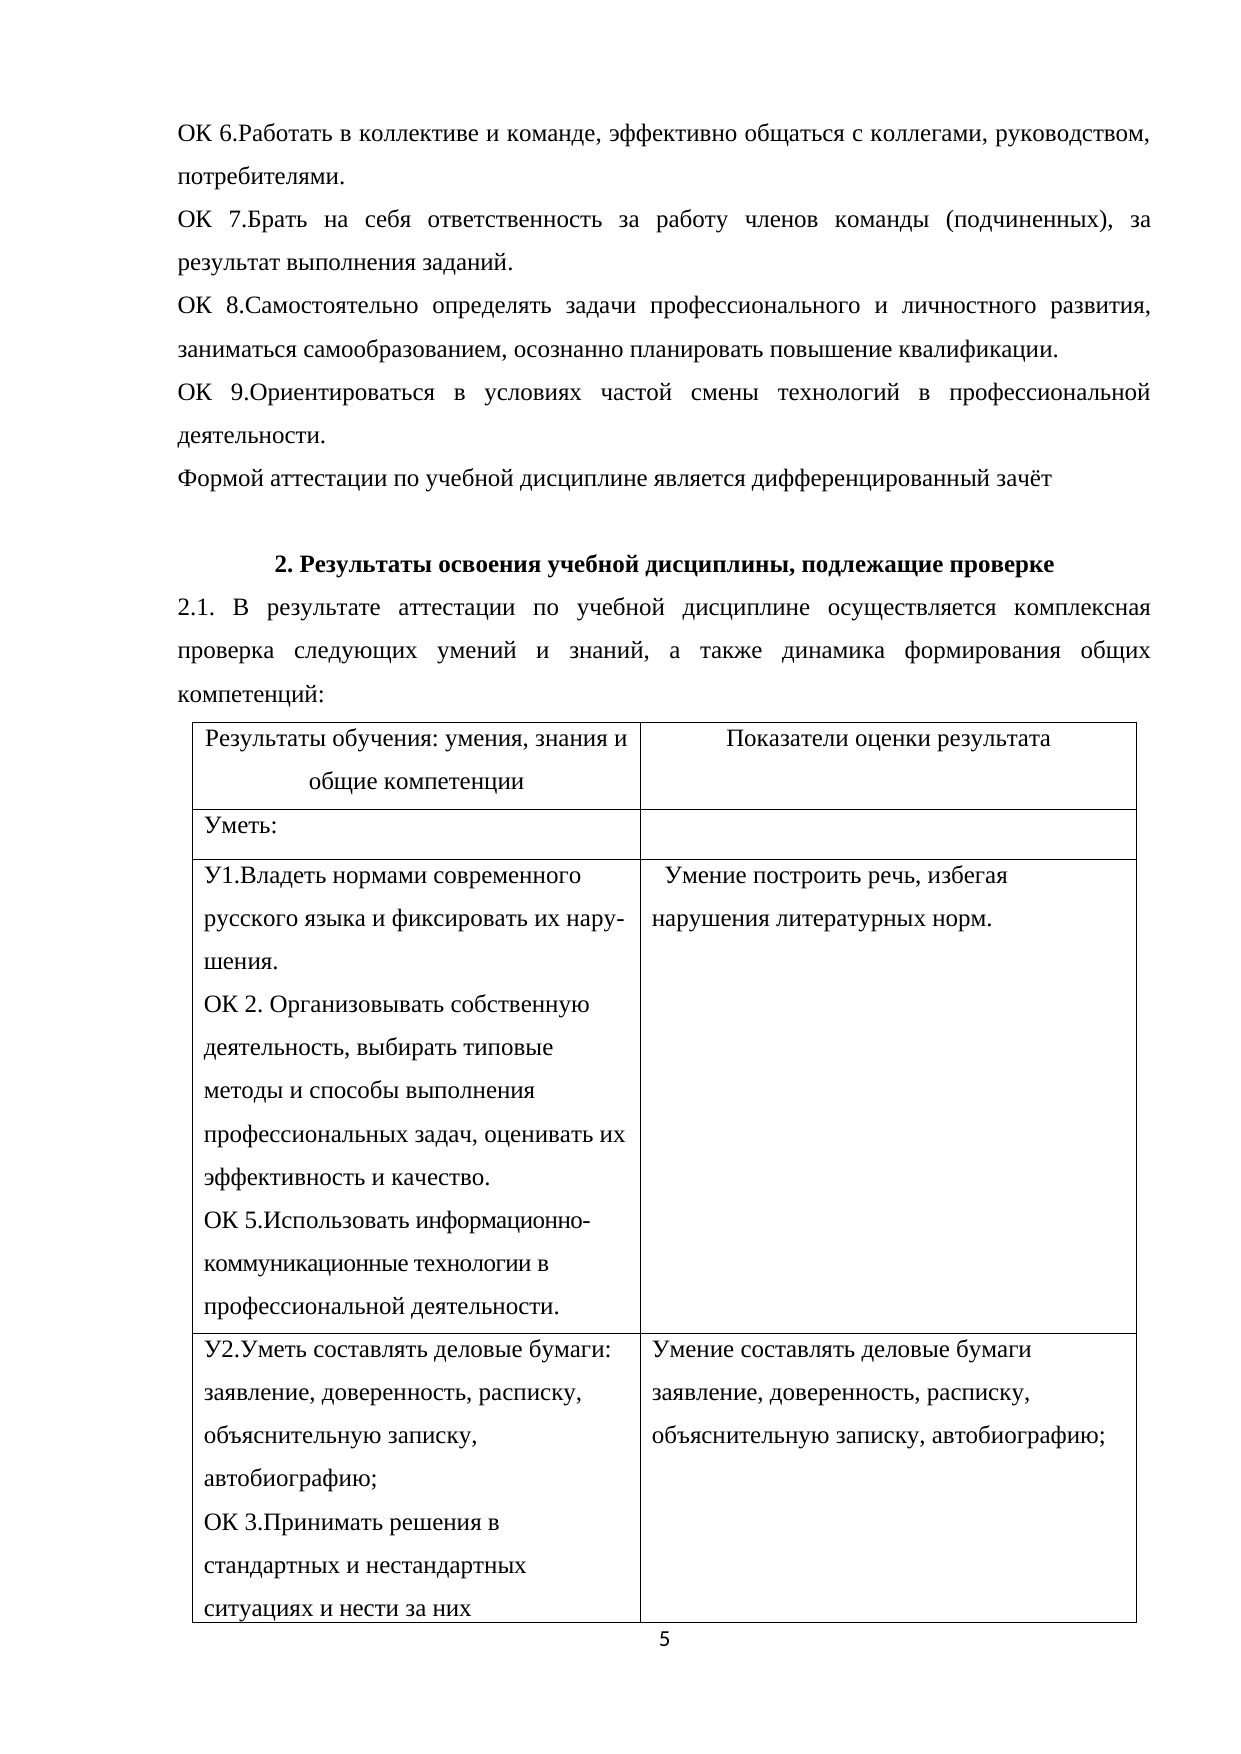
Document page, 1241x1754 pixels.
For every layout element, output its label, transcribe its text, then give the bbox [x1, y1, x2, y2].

text 2.1. В результате аттестации по учебной дисциплине осуществляется комплексная проверка следующих умений и знаний, а также динамика формирования общих компетенций: [177, 592, 1152, 707]
table_cell Уметь: [193, 810, 640, 859]
text 2. Результаты освоения учебной дисциплины, подлежащие проверке [177, 549, 1152, 578]
text ОК 8.Самостоятельно определять задачи профессионального и личностного развития, заниматься самообразованием, осознанно планировать повышение квалификации. [177, 291, 1152, 362]
text ОК 7.Брать на себя ответственность за работу членов команды (подчиненных), за результат выполнения заданий. [177, 204, 1152, 276]
table_cell У1.Владеть нормами современного русского языка и фиксировать их нарушения. ОК 2. Организовывать собственную деятельность, выбирать типовые методы и способы выполнения профессиональных задач, оценивать их эффективность и качество. ОК 5.Использовать информационно-коммуникационные технологии в профессиональной деятельности. [193, 860, 640, 1333]
table_cell Умение построить речь, избегая нарушения литературных норм. [641, 860, 1136, 1333]
table_header Показатели оценки результата [641, 723, 1136, 809]
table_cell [641, 1334, 1136, 1622]
table_header Результаты обучения: умения, знания и общие компетенции [193, 723, 640, 809]
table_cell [193, 1334, 640, 1622]
text Формой аттестации по учебной дисциплине является дифференцированный зачёт [177, 463, 1152, 492]
text ОК 9.Ориентироваться в условиях частой смены технологий в профессиональной деятельности. [177, 377, 1152, 449]
text ОК 6.Работать в коллективе и команде, эффективно общаться с коллегами, руководством, потребителями. [177, 118, 1152, 190]
table_cell [641, 810, 1136, 859]
